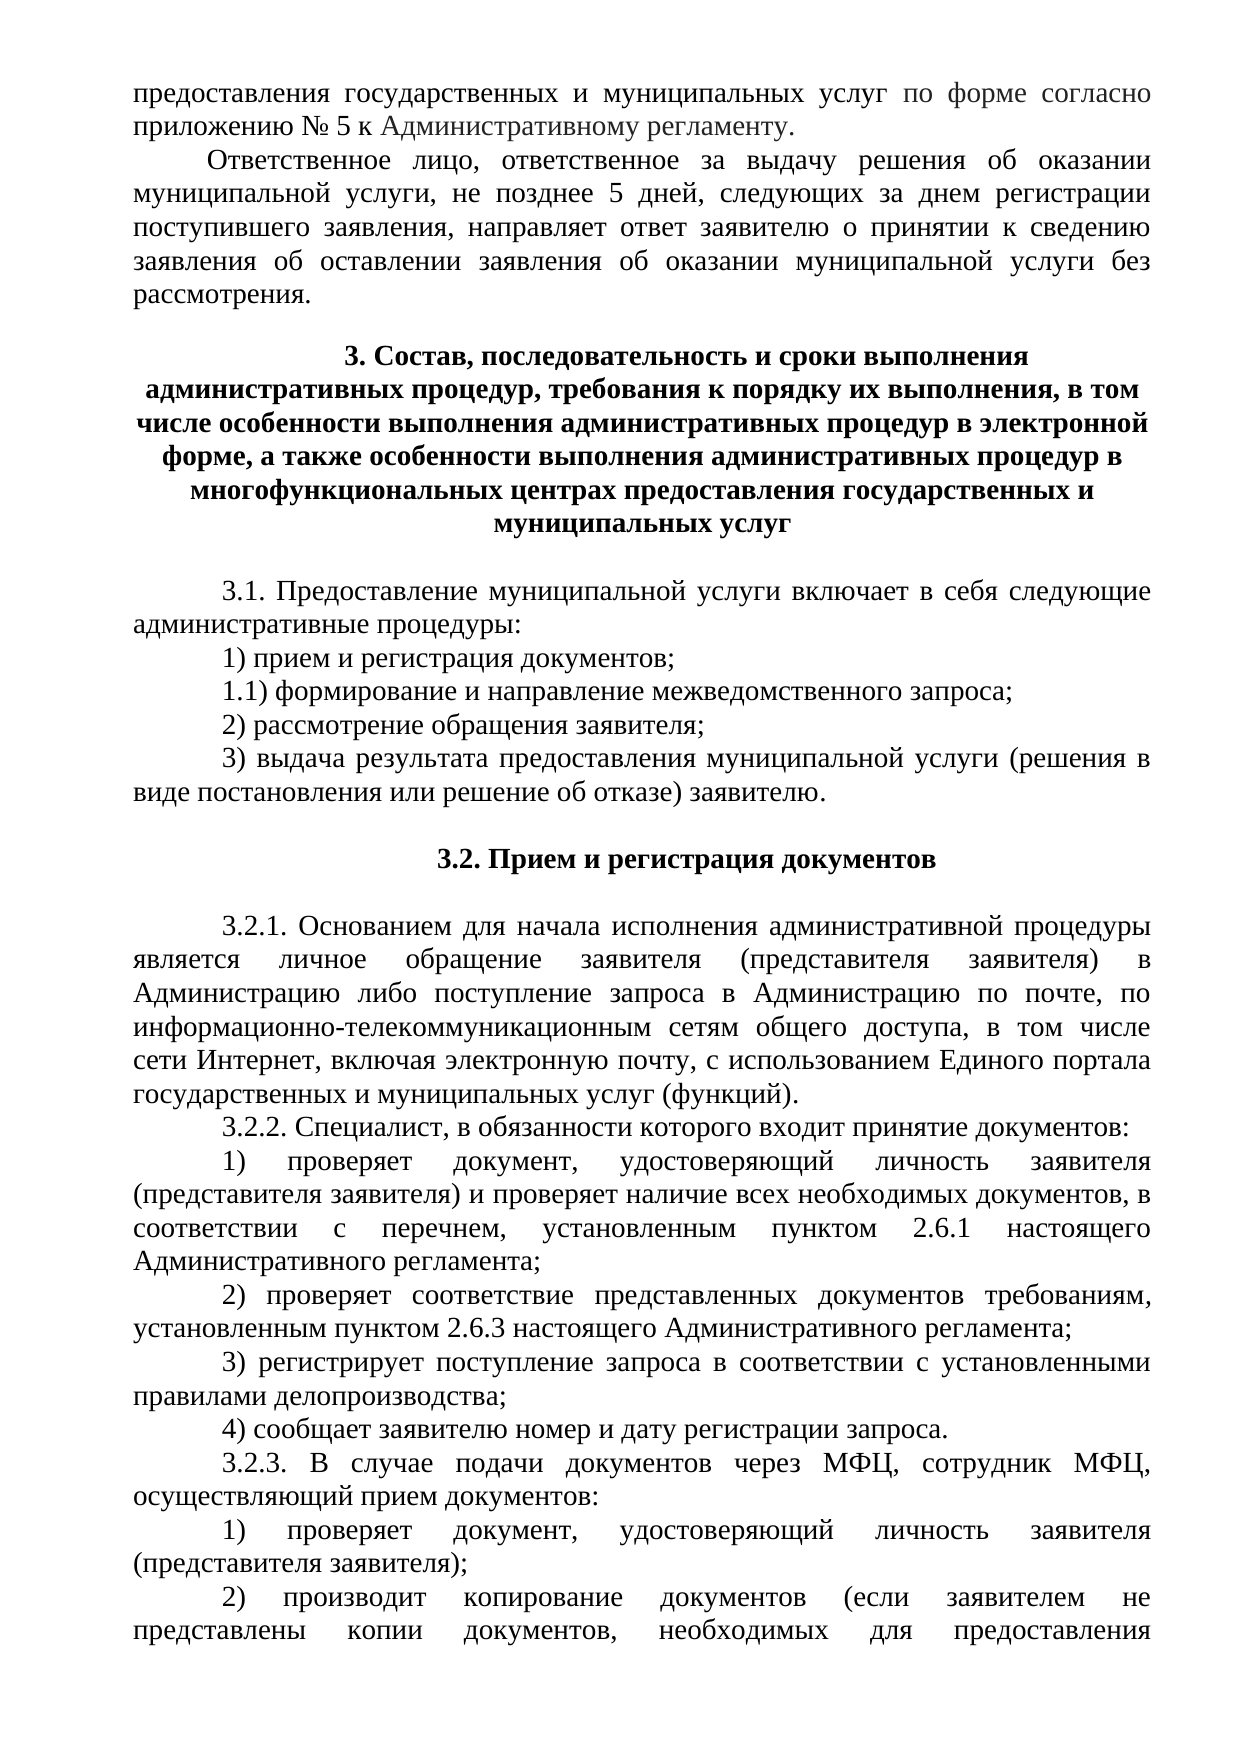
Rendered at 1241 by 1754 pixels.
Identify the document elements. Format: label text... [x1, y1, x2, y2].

text 3.2.1. Основанием для начала исполнения административной процедуры является личное обращение заявителя (представителя заявителя) в Администрацию либо поступление запроса в Администрацию по почте, по информационно-телекоммуникационным сетям общего доступа, в том числе сети Интернет, включая электронную почту, с использованием Единого портала государственных и муниципальных услуг (функций). [133, 908, 1152, 1109]
text 1) прием и регистрация документов; [133, 640, 1152, 673]
text 1) проверяет документ, удостоверяющий личность заявителя (представителя заявителя); [133, 1512, 1152, 1579]
text 3. Состав, последовательность и сроки выполнения административных процедур, требования к порядку их выполнения, в том числе особенности выполнения административных процедур в электронной форме, а также особенности выполнения административных процедур в многофункциональных центрах предоставления государственных и муниципальных услуг [133, 338, 1152, 539]
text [133, 75, 1152, 142]
text 1.1) формирование и направление межведомственного запроса; [133, 673, 1152, 707]
text 3.2. Прием и регистрация документов [133, 841, 1152, 874]
text 3) выдача результата предоставления муниципальной услуги (решения в виде постановления или решение об отказе) заявителю. [133, 740, 1152, 807]
text 1) проверяет документ, удостоверяющий личность заявителя (представителя заявителя) и проверяет наличие всех необходимых документов, в соответствии с перечнем, установленным пунктом 2.6.1 настоящего Административного регламента; [133, 1143, 1152, 1277]
text 3) регистрирует поступление запроса в соответствии с установленными правилами делопроизводства; [133, 1344, 1152, 1411]
text 3.2.2. Специалист, в обязанности которого входит принятие документов: [133, 1109, 1152, 1143]
text 4) сообщает заявителю номер и дату регистрации запроса. [133, 1411, 1152, 1445]
text 3.2.3. В случае подачи документов через МФЦ, сотрудник МФЦ, осуществляющий прием документов: [133, 1445, 1152, 1512]
text 3.1. Предоставление муниципальной услуги включает в себя следующие административные процедуры: [133, 573, 1152, 640]
text Ответственное лицо, ответственное за выдачу решения об оказании муниципальной услуги, не позднее 5 дней, следующих за днем регистрации поступившего заявления, направляет ответ заявителю о принятии к сведению заявления об оставлении заявления об оказании муниципальной услуги без рассмотрения. [133, 142, 1152, 310]
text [133, 1579, 1152, 1646]
text 2) рассмотрение обращения заявителя; [133, 707, 1152, 740]
text 2) проверяет соответствие представленных документов требованиям, установленным пунктом 2.6.3 настоящего Административного регламента; [133, 1277, 1152, 1344]
